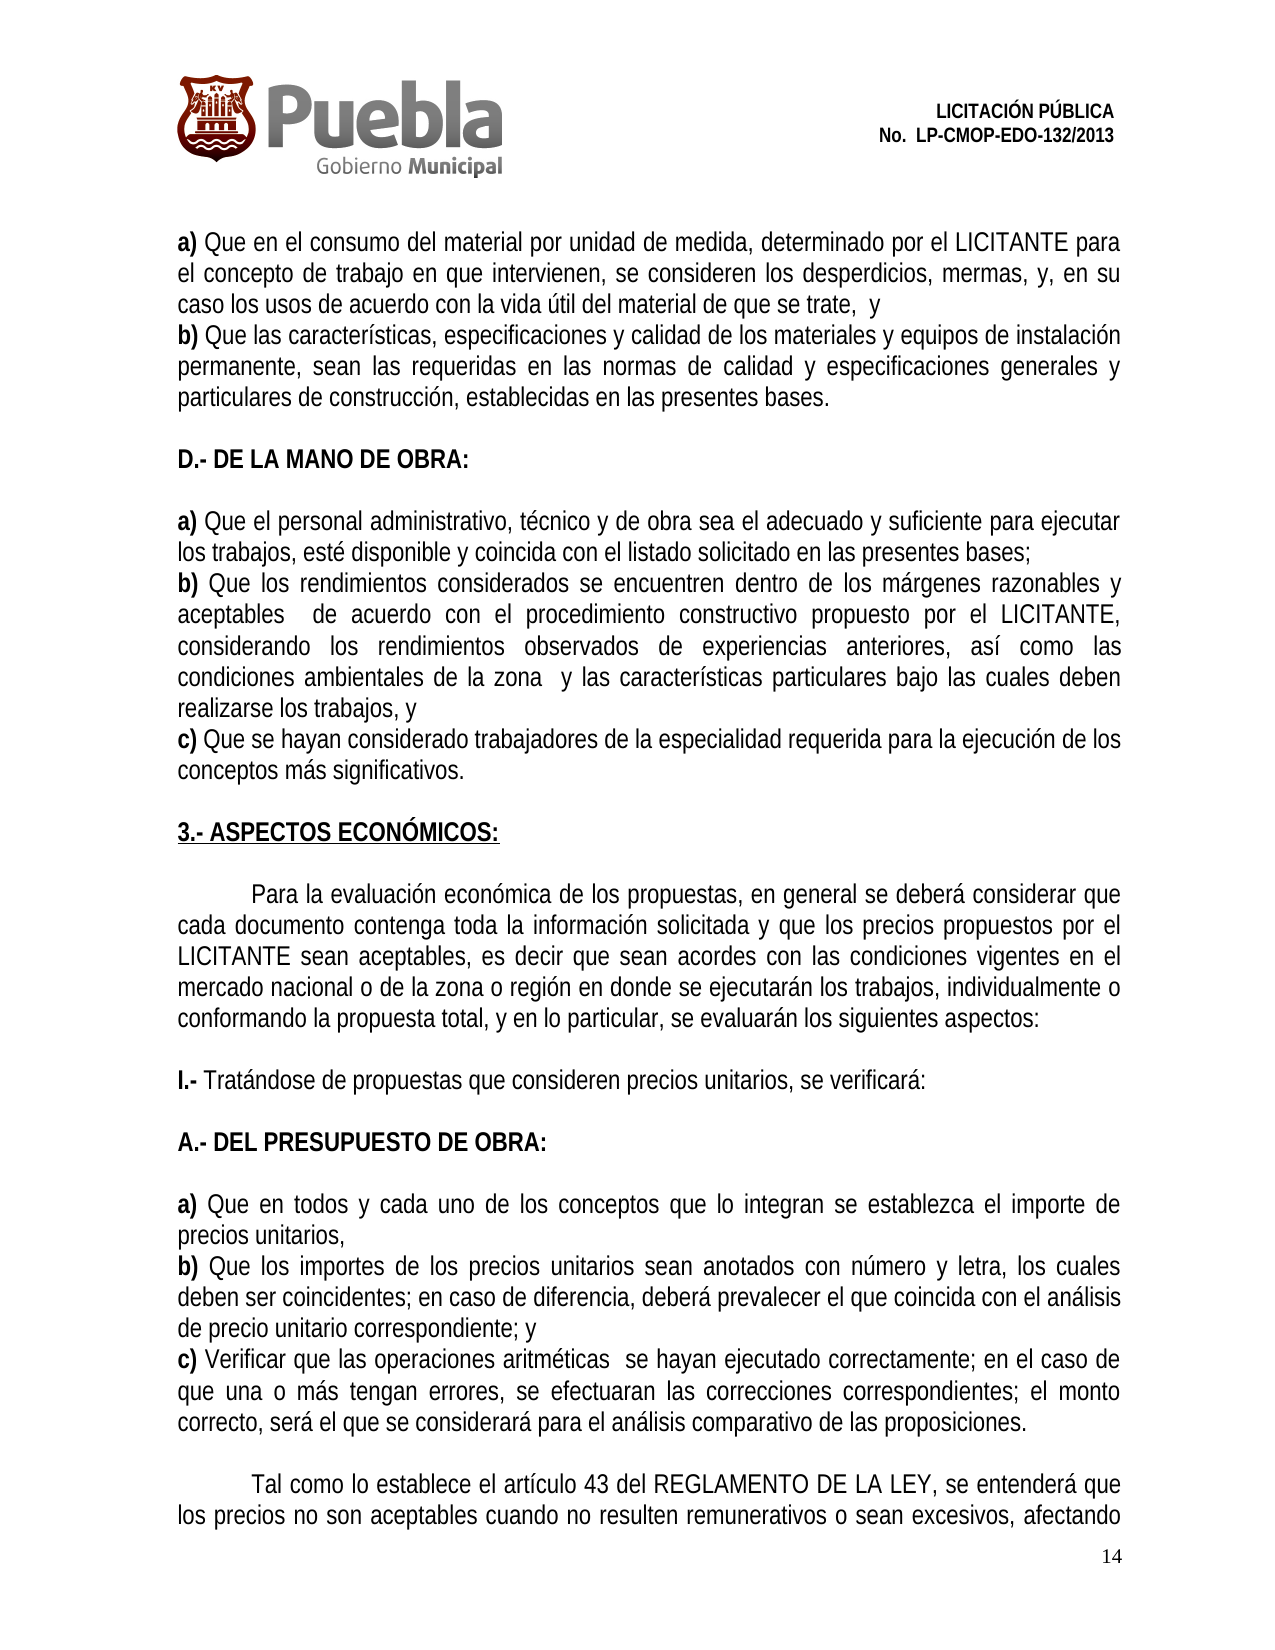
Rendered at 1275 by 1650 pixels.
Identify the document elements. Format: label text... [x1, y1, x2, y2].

text a) Que el personal administrativo, técnico y de obra sea el adecuado y suficiente para ejecutar los trabajos, esté disponible y coincida con el listado solicitado en las presentes bases; [177, 506, 1122, 568]
text A.- DEL PRESUPUESTO DE OBRA: [177, 1126, 1122, 1157]
text c) Que se hayan considerado trabajadores de la especialidad requerida para la ejecución de los conceptos más significativos. [177, 723, 1122, 785]
text b) Que los rendimientos considerados se encuentren dentro de los márgenes razonables y aceptables de acuerdo con el procedimiento constructivo propuesto por el LICITANTE, considerando los rendimientos observados de experiencias anteriores, así como las condiciones ambientales de la zona y las características particulares bajo las cuales deben realizarse los trabajos, y [177, 568, 1122, 723]
text 3.- ASPECTOS ECONÓMICOS: [177, 816, 1122, 847]
text c) Verificar que las operaciones aritméticas se hayan ejecutado correctamente; en el caso de que una o más tengan errores, se efectuaran las correcciones correspondientes; el monto correcto, será el que se considerará para el análisis comparativo de las proposiciones. [177, 1344, 1122, 1437]
text D.- DE LA MANO DE OBRA: [177, 443, 1122, 474]
text Para la evaluación económica de los propuestas, en general se deberá considerar que cada documento contenga toda la información solicitada y que los precios propuestos por el LICITANTE sean aceptables, es decir que sean acordes con las condiciones vigentes en el mercado nacional o de la zona o región en donde se ejecutarán los trabajos, individualmente o conformando la propuesta total, y en lo particular, se evaluarán los siguientes aspectos: [177, 878, 1122, 1033]
text I.- Tratándose de propuestas que consideren precios unitarios, se verificará: [177, 1064, 1122, 1095]
text a) Que en el consumo del material por unidad de medida, determinado por el LICITANTE para el concepto de trabajo en que intervienen, se consideren los desperdicios, mermas, y, en su caso los usos de acuerdo con la vida útil del material de que se trate, y [177, 226, 1122, 319]
text b) Que los importes de los precios unitarios sean anotados con número y letra, los cuales deben ser coincidentes; en caso de diferencia, deberá prevalecer el que coincida con el análisis de precio unitario correspondiente; y [177, 1251, 1122, 1344]
text b) Que las características, especificaciones y calidad de los materiales y equipos de instalación permanente, sean las requeridas en las normas de calidad y especificaciones generales y particulares de construcción, establecidas en las presentes bases. [177, 319, 1122, 412]
picture [177, 75, 502, 178]
text a) Que en todos y cada uno de los conceptos que lo integran se establezca el importe de precios unitarios, [177, 1188, 1122, 1251]
